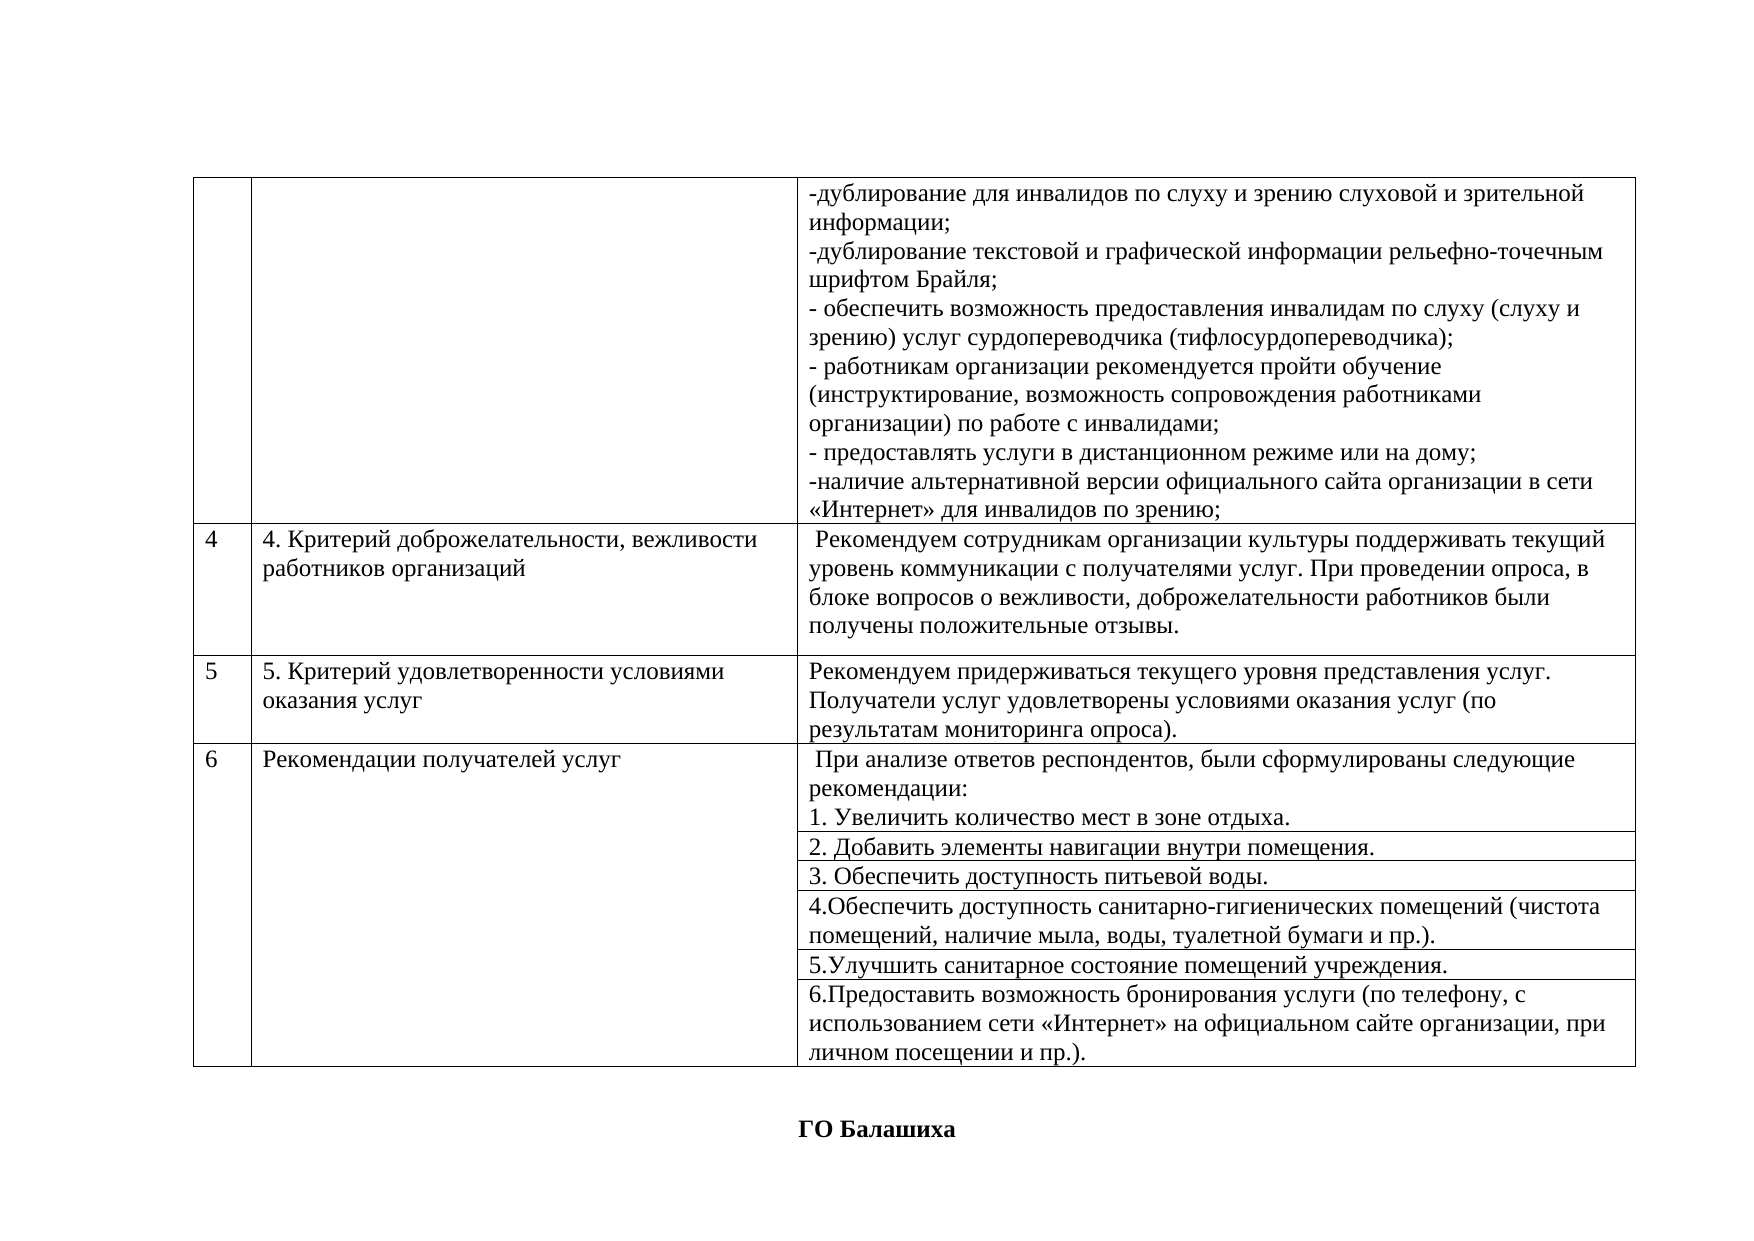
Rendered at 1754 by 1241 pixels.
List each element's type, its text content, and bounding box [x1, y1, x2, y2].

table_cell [798, 178, 1635, 523]
table_cell 5. Критерий удовлетворенности условиями оказания услуг [252, 656, 797, 743]
table_cell 5.Улучшить санитарное состояние помещений учреждения. [798, 950, 1635, 978]
table_cell Рекомендуем сотрудникам организации культуры поддерживать текущий уровень коммуникации с получателями услуг. При проведении опроса, в блоке вопросов о вежливости, доброжелательности работников были получены положительные отзывы. [798, 524, 1635, 655]
table_cell Рекомендации получателей услуг [252, 744, 797, 1066]
table_cell 4. Критерий доброжелательности, вежливости работников организаций [252, 524, 797, 655]
table_cell Рекомендуем придерживаться текущего уровня представления услуг. Получатели услуг удовлетворены условиями оказания услуг (по результатам мониторинга опроса). [798, 656, 1635, 743]
text ГО Балашиха [118, 1114, 1636, 1143]
table_cell 4 [194, 524, 251, 655]
table_cell При анализе ответов респондентов, были сформулированы следующие рекомендации: 1. Увеличить количество мест в зоне отдыха. [798, 744, 1635, 831]
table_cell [252, 178, 797, 523]
table_cell 4.Обеспечить доступность санитарно-гигиенических помещений (чистота помещений, наличие мыла, воды, туалетной бумаги и пр.). [798, 891, 1635, 949]
table_cell 5 [194, 656, 251, 743]
table_cell 2. Добавить элементы навигации внутри помещения. [798, 832, 1635, 860]
table_cell 3. Обеспечить доступность питьевой воды. [798, 861, 1635, 890]
table_cell 6.Предоставить возможность бронирования услуги (по телефону, с использованием сети «Интернет» на официальном сайте организации, при личном посещении и пр.). [798, 980, 1635, 1066]
table_cell 3 [194, 178, 251, 523]
table_cell 6 [194, 744, 251, 1066]
